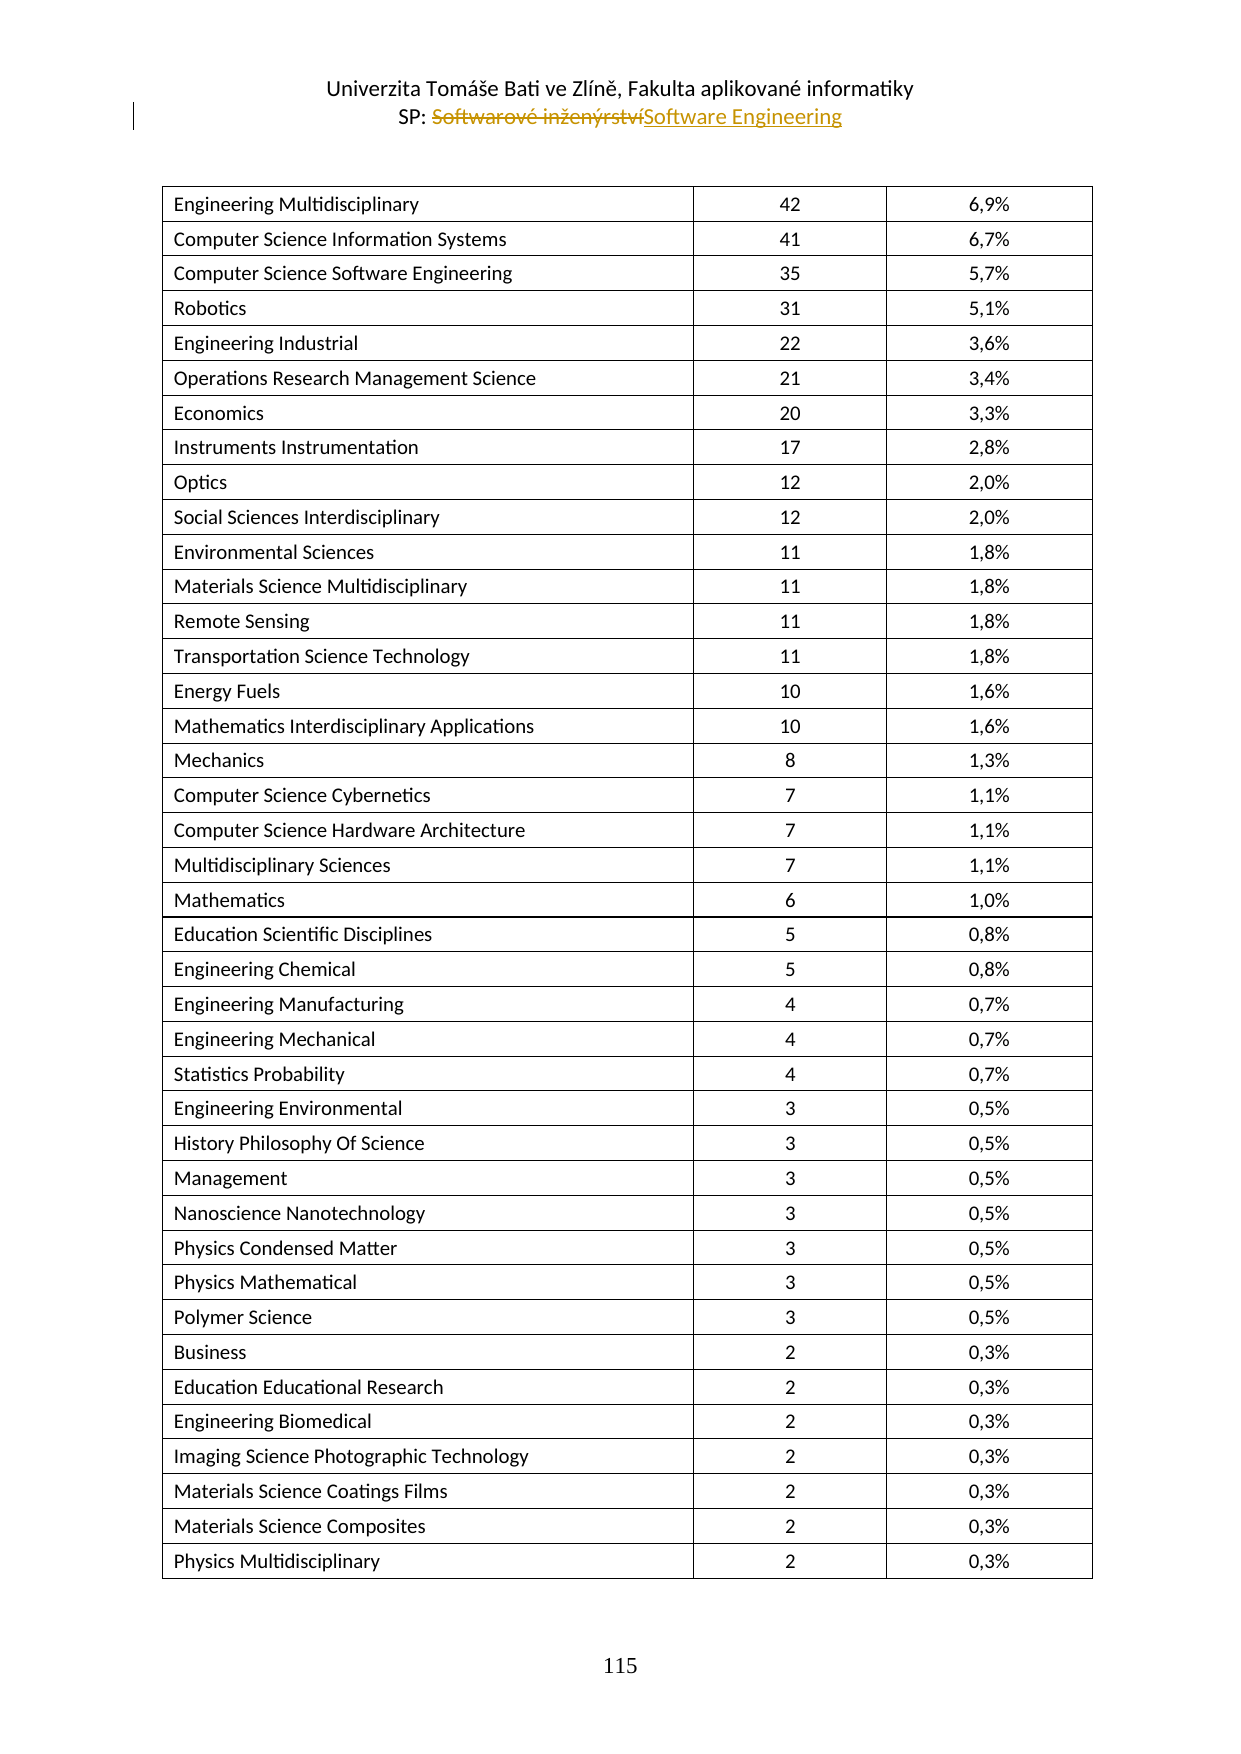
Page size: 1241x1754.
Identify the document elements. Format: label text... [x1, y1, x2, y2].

table_cell 3,4% [887, 361, 1092, 394]
table_cell 0,7% [887, 987, 1092, 1021]
table_cell 1,8% [887, 570, 1092, 603]
table_cell 3 [694, 1126, 886, 1160]
table_cell 7 [694, 848, 886, 882]
table_cell 11 [694, 570, 886, 603]
table_cell 35 [694, 256, 886, 290]
table_cell Physics Multidisciplinary [163, 1544, 693, 1577]
table_cell 1,6% [887, 674, 1092, 708]
table_cell 17 [694, 430, 886, 464]
table_cell 1,8% [887, 639, 1092, 673]
table_cell Social Sciences Interdisciplinary [163, 500, 693, 534]
table_cell Transportation Science Technology [163, 639, 693, 673]
table_cell 3 [694, 1231, 886, 1264]
table_cell Physics Mathematical [163, 1265, 693, 1299]
table_cell Energy Fuels [163, 674, 693, 708]
table_cell Education Scientific Disciplines [163, 918, 693, 951]
table_cell 3,3% [887, 396, 1092, 429]
table_cell 0,5% [887, 1231, 1092, 1264]
table_cell 0,3% [887, 1544, 1092, 1577]
table_cell 5,7% [887, 256, 1092, 290]
table_cell Polymer Science [163, 1300, 693, 1334]
table_cell 0,5% [887, 1300, 1092, 1334]
table_cell 2,0% [887, 500, 1092, 534]
table_cell 2,8% [887, 430, 1092, 464]
table_cell Multidisciplinary Sciences [163, 848, 693, 882]
table_cell 2 [694, 1370, 886, 1403]
table_cell 0,7% [887, 1057, 1092, 1090]
table_cell 11 [694, 535, 886, 568]
table_cell Management [163, 1161, 693, 1195]
table_cell 2 [694, 1544, 886, 1577]
table_cell 7 [694, 778, 886, 812]
table_cell History Philosophy Of Science [163, 1126, 693, 1160]
table_cell 7 [694, 813, 886, 847]
table_cell 0,3% [887, 1509, 1092, 1543]
table_cell Materials Science Composites [163, 1509, 693, 1543]
table_cell 2 [694, 1474, 886, 1508]
table_cell 41 [694, 222, 886, 255]
table_cell 4 [694, 1057, 886, 1090]
table_cell Remote Sensing [163, 604, 693, 638]
table_cell Materials Science Multidisciplinary [163, 570, 693, 603]
table_cell Engineering Biomedical [163, 1405, 693, 1438]
table_cell 0,8% [887, 952, 1092, 986]
table_cell 42 [694, 187, 886, 221]
table_cell 0,3% [887, 1370, 1092, 1403]
table_cell 12 [694, 465, 886, 499]
table_cell Robotics [163, 291, 693, 325]
table_cell Materials Science Coatings Films [163, 1474, 693, 1508]
table_cell Engineering Environmental [163, 1091, 693, 1125]
table_cell Environmental Sciences [163, 535, 693, 568]
table_cell 2 [694, 1509, 886, 1543]
table_cell 8 [694, 744, 886, 777]
table_cell Physics Condensed Matter [163, 1231, 693, 1264]
table_cell 0,8% [887, 918, 1092, 951]
table_cell 1,0% [887, 883, 1092, 916]
table_cell 10 [694, 709, 886, 742]
table_cell 3 [694, 1265, 886, 1299]
table_cell Nanoscience Nanotechnology [163, 1196, 693, 1229]
table_cell 2 [694, 1335, 886, 1369]
table_cell 11 [694, 604, 886, 638]
table_cell 0,5% [887, 1091, 1092, 1125]
table_cell 2 [694, 1439, 886, 1473]
table_cell 6,7% [887, 222, 1092, 255]
table_cell Mathematics [163, 883, 693, 916]
table_cell 0,5% [887, 1161, 1092, 1195]
table_cell 3 [694, 1300, 886, 1334]
table_cell 1,1% [887, 848, 1092, 882]
table_cell 22 [694, 326, 886, 360]
table_cell 11 [694, 639, 886, 673]
table_cell Education Educational Research [163, 1370, 693, 1403]
table_cell Statistics Probability [163, 1057, 693, 1090]
table_cell 1,8% [887, 604, 1092, 638]
table_cell Engineering Industrial [163, 326, 693, 360]
table_cell Computer Science Cybernetics [163, 778, 693, 812]
table_cell Operations Research Management Science [163, 361, 693, 394]
table_cell Engineering Multidisciplinary [163, 187, 693, 221]
table_cell Computer Science Information Systems [163, 222, 693, 255]
table_cell 6 [694, 883, 886, 916]
table_cell 1,6% [887, 709, 1092, 742]
table_cell Engineering Chemical [163, 952, 693, 986]
table_cell Mathematics Interdisciplinary Applications [163, 709, 693, 742]
table_cell 12 [694, 500, 886, 534]
table_cell 3,6% [887, 326, 1092, 360]
table_cell Engineering Mechanical [163, 1022, 693, 1056]
table_cell 3 [694, 1161, 886, 1195]
table_cell Imaging Science Photographic Technology [163, 1439, 693, 1473]
table_cell 2 [694, 1405, 886, 1438]
table_cell 0,5% [887, 1126, 1092, 1160]
table_cell 0,7% [887, 1022, 1092, 1056]
table_cell 21 [694, 361, 886, 394]
table_cell 2,0% [887, 465, 1092, 499]
table_cell 6,9% [887, 187, 1092, 221]
table_cell 0,3% [887, 1439, 1092, 1473]
table_cell 4 [694, 1022, 886, 1056]
table_cell 1,1% [887, 813, 1092, 847]
table_cell 0,5% [887, 1265, 1092, 1299]
table_cell Optics [163, 465, 693, 499]
table_cell 3 [694, 1196, 886, 1229]
table_cell Business [163, 1335, 693, 1369]
table_cell 20 [694, 396, 886, 429]
table_cell 0,3% [887, 1405, 1092, 1438]
table_cell 5 [694, 918, 886, 951]
table_cell Instruments Instrumentation [163, 430, 693, 464]
table_cell 1,8% [887, 535, 1092, 568]
table_cell 1,3% [887, 744, 1092, 777]
table_cell Computer Science Software Engineering [163, 256, 693, 290]
table_cell 5 [694, 952, 886, 986]
table_cell 1,1% [887, 778, 1092, 812]
table_cell 0,3% [887, 1335, 1092, 1369]
table_cell Economics [163, 396, 693, 429]
table_cell 3 [694, 1091, 886, 1125]
table_cell Mechanics [163, 744, 693, 777]
table_cell 4 [694, 987, 886, 1021]
table_cell 31 [694, 291, 886, 325]
table_cell 0,3% [887, 1474, 1092, 1508]
table_cell Computer Science Hardware Architecture [163, 813, 693, 847]
table_cell 10 [694, 674, 886, 708]
table_cell Engineering Manufacturing [163, 987, 693, 1021]
table_cell 0,5% [887, 1196, 1092, 1229]
table_cell 5,1% [887, 291, 1092, 325]
